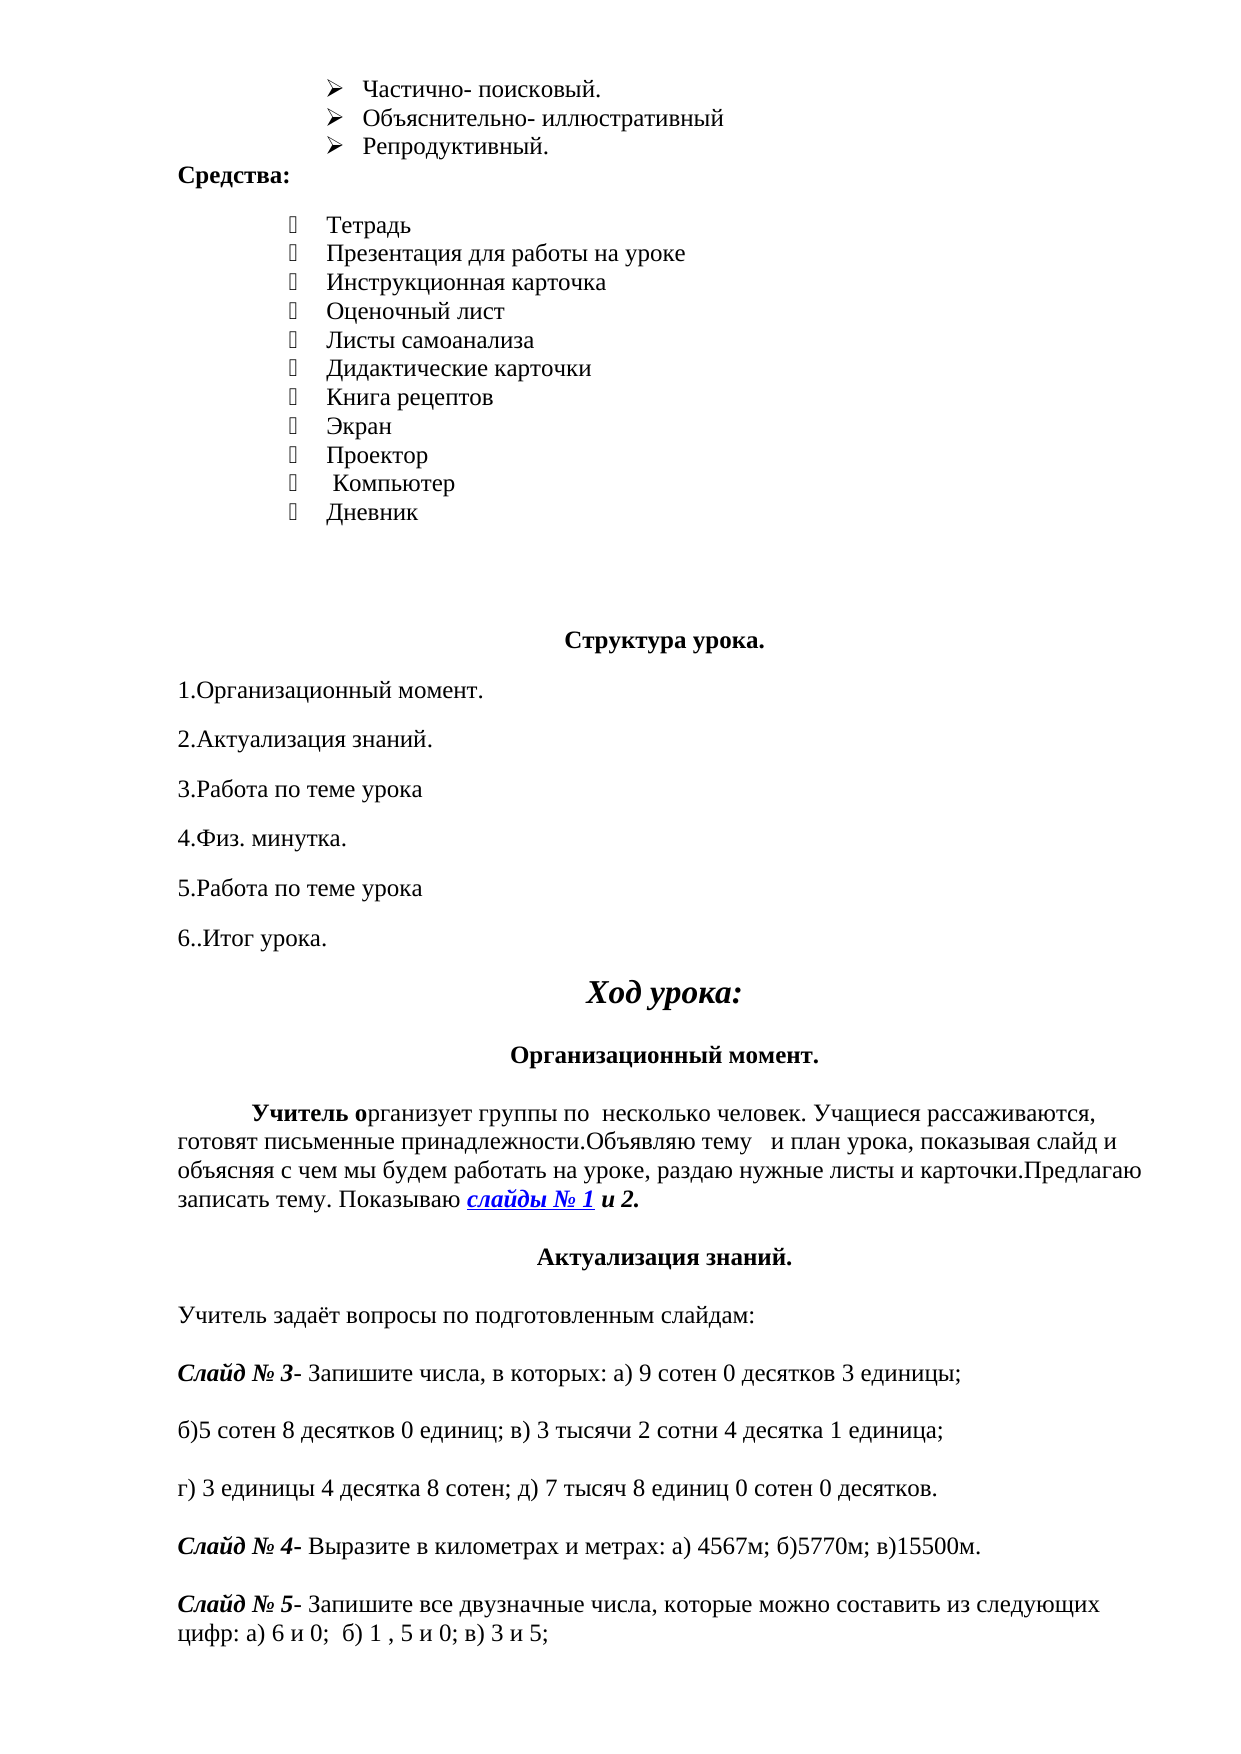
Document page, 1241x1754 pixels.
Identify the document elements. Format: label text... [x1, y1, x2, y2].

subtitle Слайд № 4- Выразите в километрах и метрах: а) 4567м; б)5770м; в)15500м. [177, 1531, 1152, 1560]
text Ход урока: [177, 972, 1152, 1011]
text 2.Актуализация знаний. [177, 724, 1152, 753]
list Объяснительно- иллюстративный [325, 103, 1152, 131]
subtitle Слайд № 5- Запишите все двузначные числа, которые можно составить из следующих цифр: а) 6 и 0; б) 1 , 5 и 0; в) 3 и 5; [177, 1589, 1152, 1647]
text Структура урока. [177, 625, 1152, 654]
text Средства: [177, 160, 1152, 189]
list Оценочный лист [288, 296, 1152, 325]
subtitle Слайд № 3- Запишите числа, в которых: а) 9 сотен 0 десятков 3 единицы; [177, 1358, 1152, 1386]
list Экран [288, 411, 1152, 440]
text 4.Физ. минутка. [177, 823, 1152, 852]
text 1.Организационный момент. [177, 675, 1152, 703]
subtitle Учитель задаёт вопросы по подготовленным слайдам: [177, 1300, 1152, 1328]
list Тетрадь [288, 210, 1152, 238]
list Компьютер [288, 468, 1152, 497]
list Листы самоанализа [288, 325, 1152, 353]
subtitle Организационный момент. [177, 1040, 1152, 1068]
subtitle б)5 сотен 8 десятков 0 единиц; в) 3 тысячи 2 сотни 4 десятка 1 единица; [177, 1416, 1152, 1444]
text 3.Работа по теме урока [177, 774, 1152, 803]
subtitle Актуализация знаний. [177, 1242, 1152, 1271]
list Дневник [288, 497, 1152, 526]
list Книга рецептов [288, 382, 1152, 411]
list Инструкционная карточка [288, 267, 1152, 296]
list Дидактические карточки [288, 353, 1152, 382]
subtitle г) 3 единицы 4 десятка 8 сотен; д) 7 тысяч 8 единиц 0 сотен 0 десятков. [177, 1473, 1152, 1502]
text 5.Работа по теме урока [177, 873, 1152, 902]
subtitle Учитель организует группы по несколько человек. Учащиеся рассаживаются, готовят письменные принадлежности.Объявляю тему и план урока, показывая слайд и объясняя с чем мы будем работать на уроке, раздаю нужные листы и карточки.Предлагаю записать тему. Показываю слайды № 1 и 2. [177, 1098, 1152, 1213]
text 6..Итог урока. [177, 923, 1152, 951]
list Частично- поисковый. [325, 74, 1152, 103]
list Проектор [288, 440, 1152, 468]
list Репродуктивный. [325, 131, 1152, 160]
list Презентация для работы на уроке [288, 238, 1152, 267]
